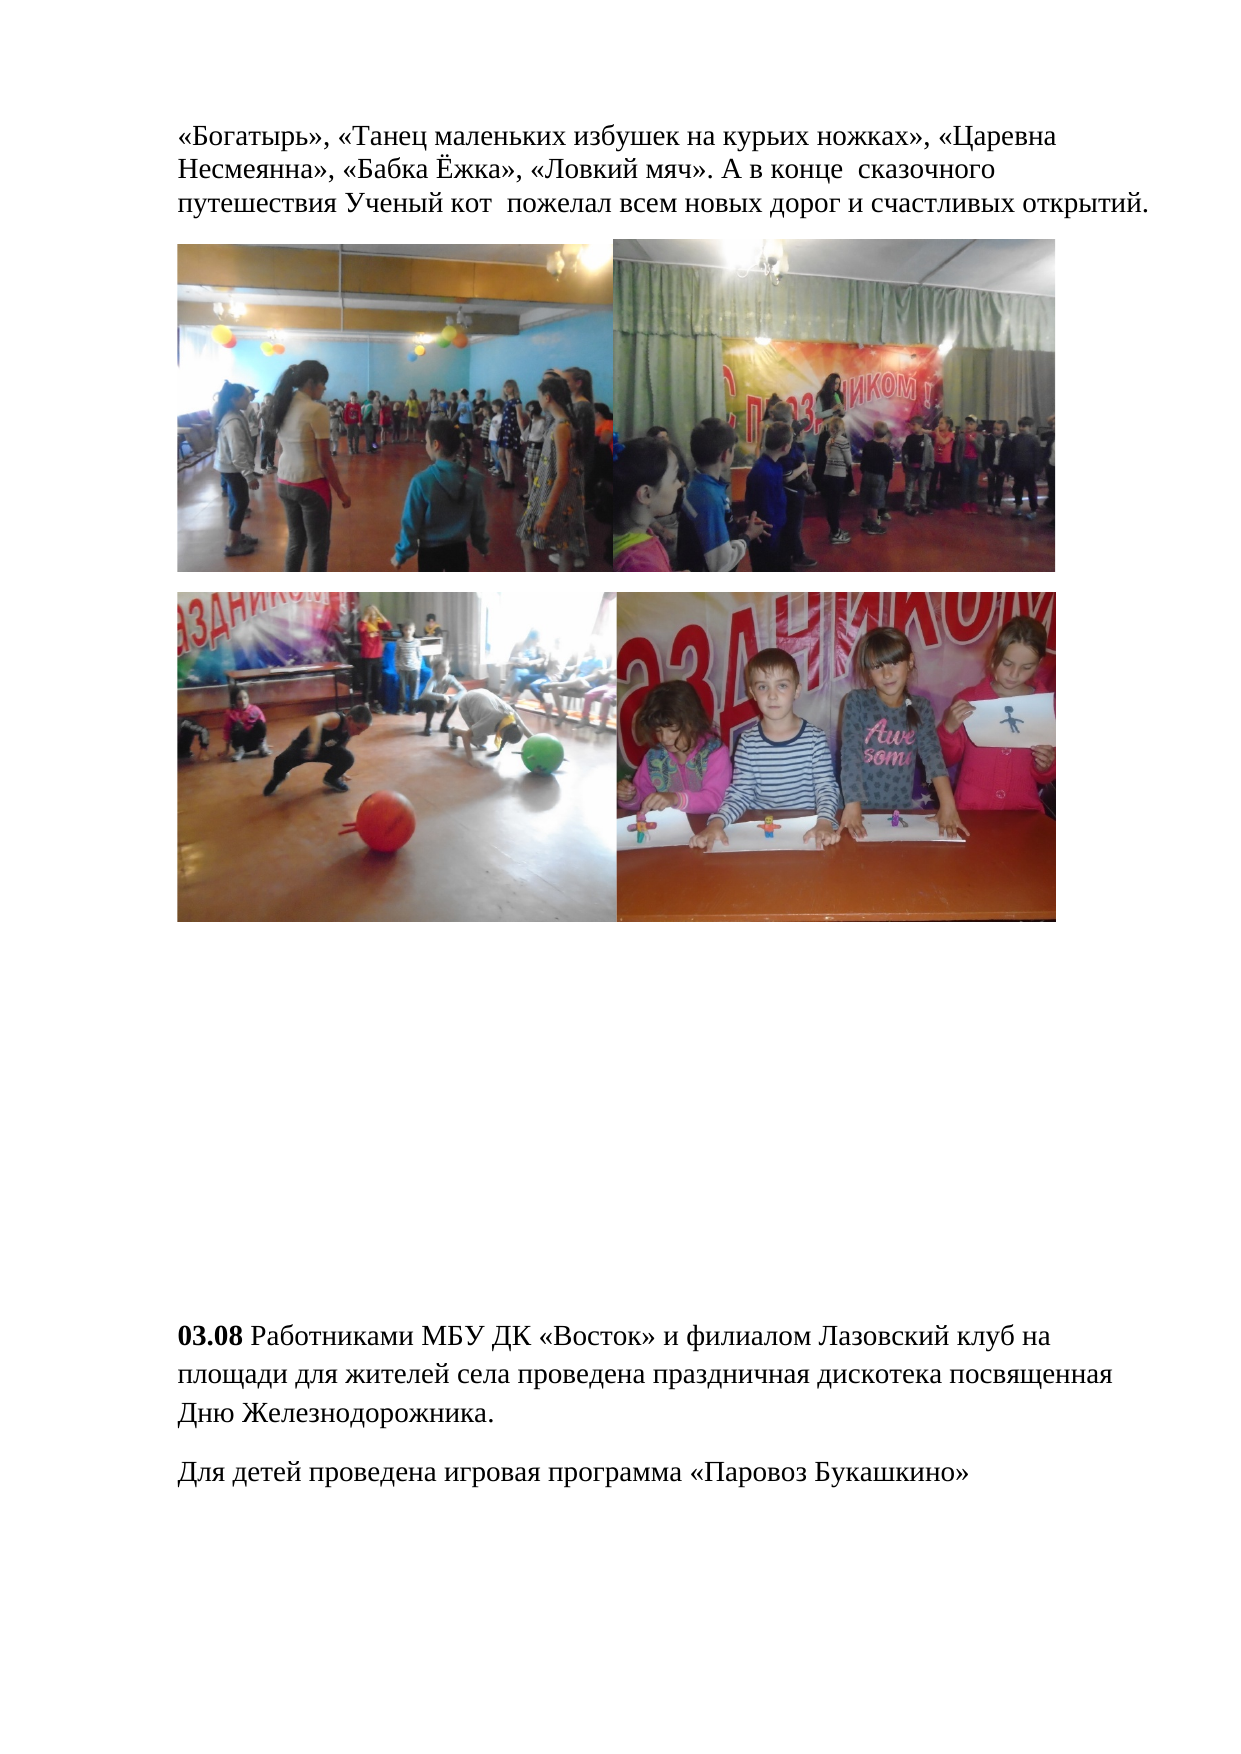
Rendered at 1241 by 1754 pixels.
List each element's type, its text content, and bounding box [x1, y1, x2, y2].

picture [177, 239, 1056, 572]
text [177, 118, 1152, 219]
text 03.08 Работниками МБУ ДК «Восток» и филиалом Лазовский клуб на площади для жителей села проведена праздничная дискотека посвященная Дню Железнодорожника. [177, 1318, 1152, 1428]
text Для детей проведена игровая программа «Паровоз Букашкино» [177, 1454, 1152, 1488]
picture [177, 592, 1056, 922]
